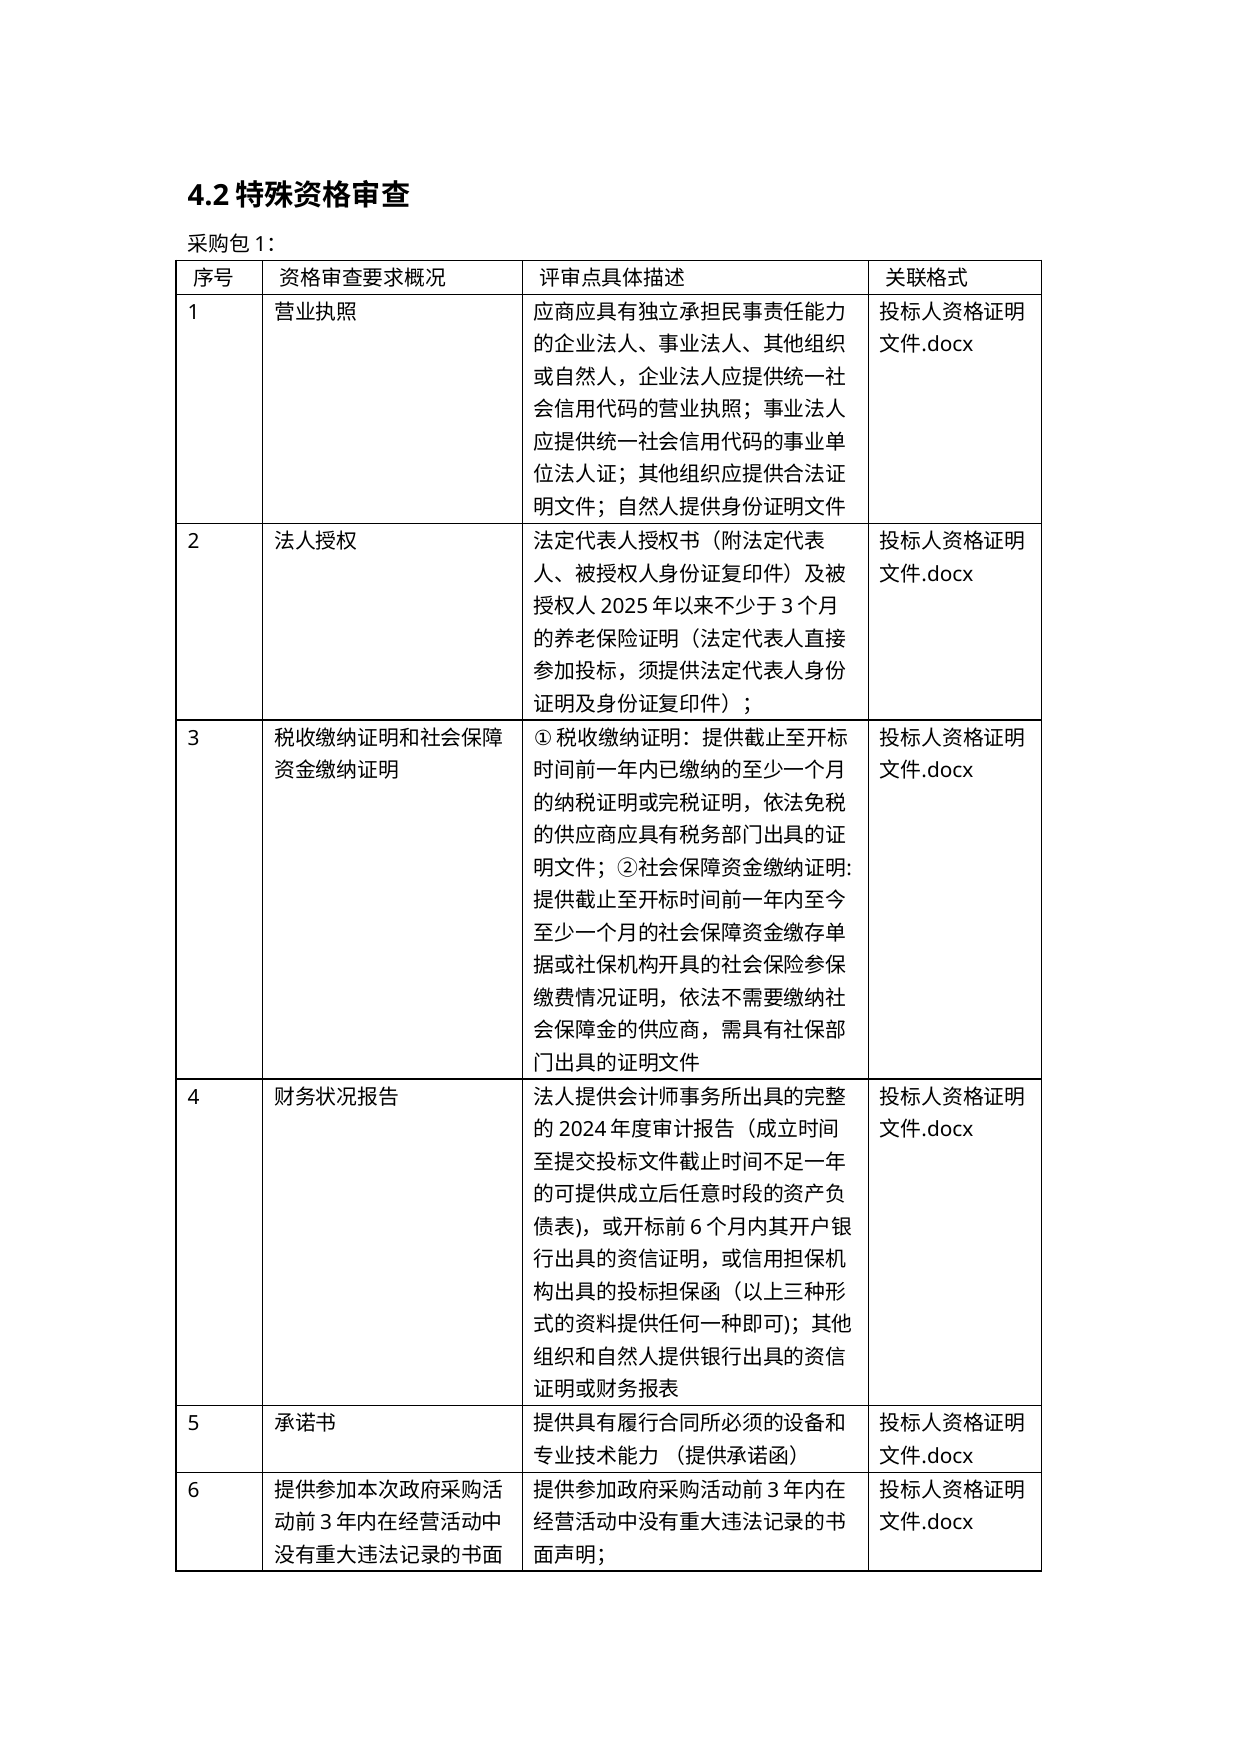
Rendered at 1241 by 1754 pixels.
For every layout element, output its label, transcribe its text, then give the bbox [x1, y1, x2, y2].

table_cell 投标人资格证明文件.docx [869, 1473, 1041, 1570]
table_cell 应商应具有独立承担民事责任能力的企业法人、事业法人、其他组织或自然人，企业法人应提供统一社会信用代码的营业执照；事业法人应提供统一社会信用代码的事业单位法人证；其他组织应提供合法证明文件；自然人提供身份证明文件 [523, 295, 868, 523]
table_cell 财务状况报告 [263, 1080, 522, 1405]
text 4.2特殊资格审查 [187, 162, 1053, 227]
table_cell 承诺书 [263, 1406, 522, 1471]
table_cell 提供具有履行合同所必须的设备和专业技术能力 （提供承诺函） [523, 1406, 868, 1471]
table_cell 6 [177, 1473, 262, 1570]
table_cell 法人授权 [263, 524, 522, 719]
table_cell 税收缴纳证明和社会保障资金缴纳证明 [263, 721, 522, 1078]
table_cell 3 [177, 721, 262, 1078]
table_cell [263, 1473, 522, 1570]
table_cell 投标人资格证明文件.docx [869, 524, 1041, 719]
table_header 序号 [177, 261, 262, 293]
table_cell 投标人资格证明文件.docx [869, 1406, 1041, 1471]
table_cell 1 [177, 295, 262, 523]
text 采购包1： [187, 227, 1053, 259]
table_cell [523, 1473, 868, 1570]
table_cell 法人提供会计师事务所出具的完整的2024年度审计报告（成立时间至提交投标文件截止时间不足一年的可提供成立后任意时段的资产负债表)，或开标前6个月内其开户银行出具的资信证明，或信用担保机构出具的投标担保函（以上三种形式的资料提供任何一种即可)；其他组织和自然人提供银行出具的资信证明或财务报表 [523, 1080, 868, 1405]
table_header 评审点具体描述 [523, 261, 868, 293]
table_cell 5 [177, 1406, 262, 1471]
table_header 资格审查要求概况 [263, 261, 522, 293]
table_cell 营业执照 [263, 295, 522, 523]
table_cell 投标人资格证明文件.docx [869, 1080, 1041, 1405]
table_cell ①税收缴纳证明：提供截止至开标时间前一年内已缴纳的至少一个月的纳税证明或完税证明，依法免税的供应商应具有税务部门出具的证明文件；②社会保障资金缴纳证明:提供截止至开标时间前一年内至今至少一个月的社会保障资金缴存单据或社保机构开具的社会保险参保缴费情况证明，依法不需要缴纳社会保障金的供应商，需具有社保部门出具的证明文件 [523, 721, 868, 1078]
table_header 关联格式 [869, 261, 1041, 293]
table_cell 法定代表人授权书（附法定代表人、被授权人身份证复印件）及被授权人2025年以来不少于3个月的养老保险证明（法定代表人直接参加投标，须提供法定代表人身份证明及身份证复印件）； [523, 524, 868, 719]
table_cell 投标人资格证明文件.docx [869, 721, 1041, 1078]
table_cell 投标人资格证明文件.docx [869, 295, 1041, 523]
table_cell 4 [177, 1080, 262, 1405]
table_cell 2 [177, 524, 262, 719]
